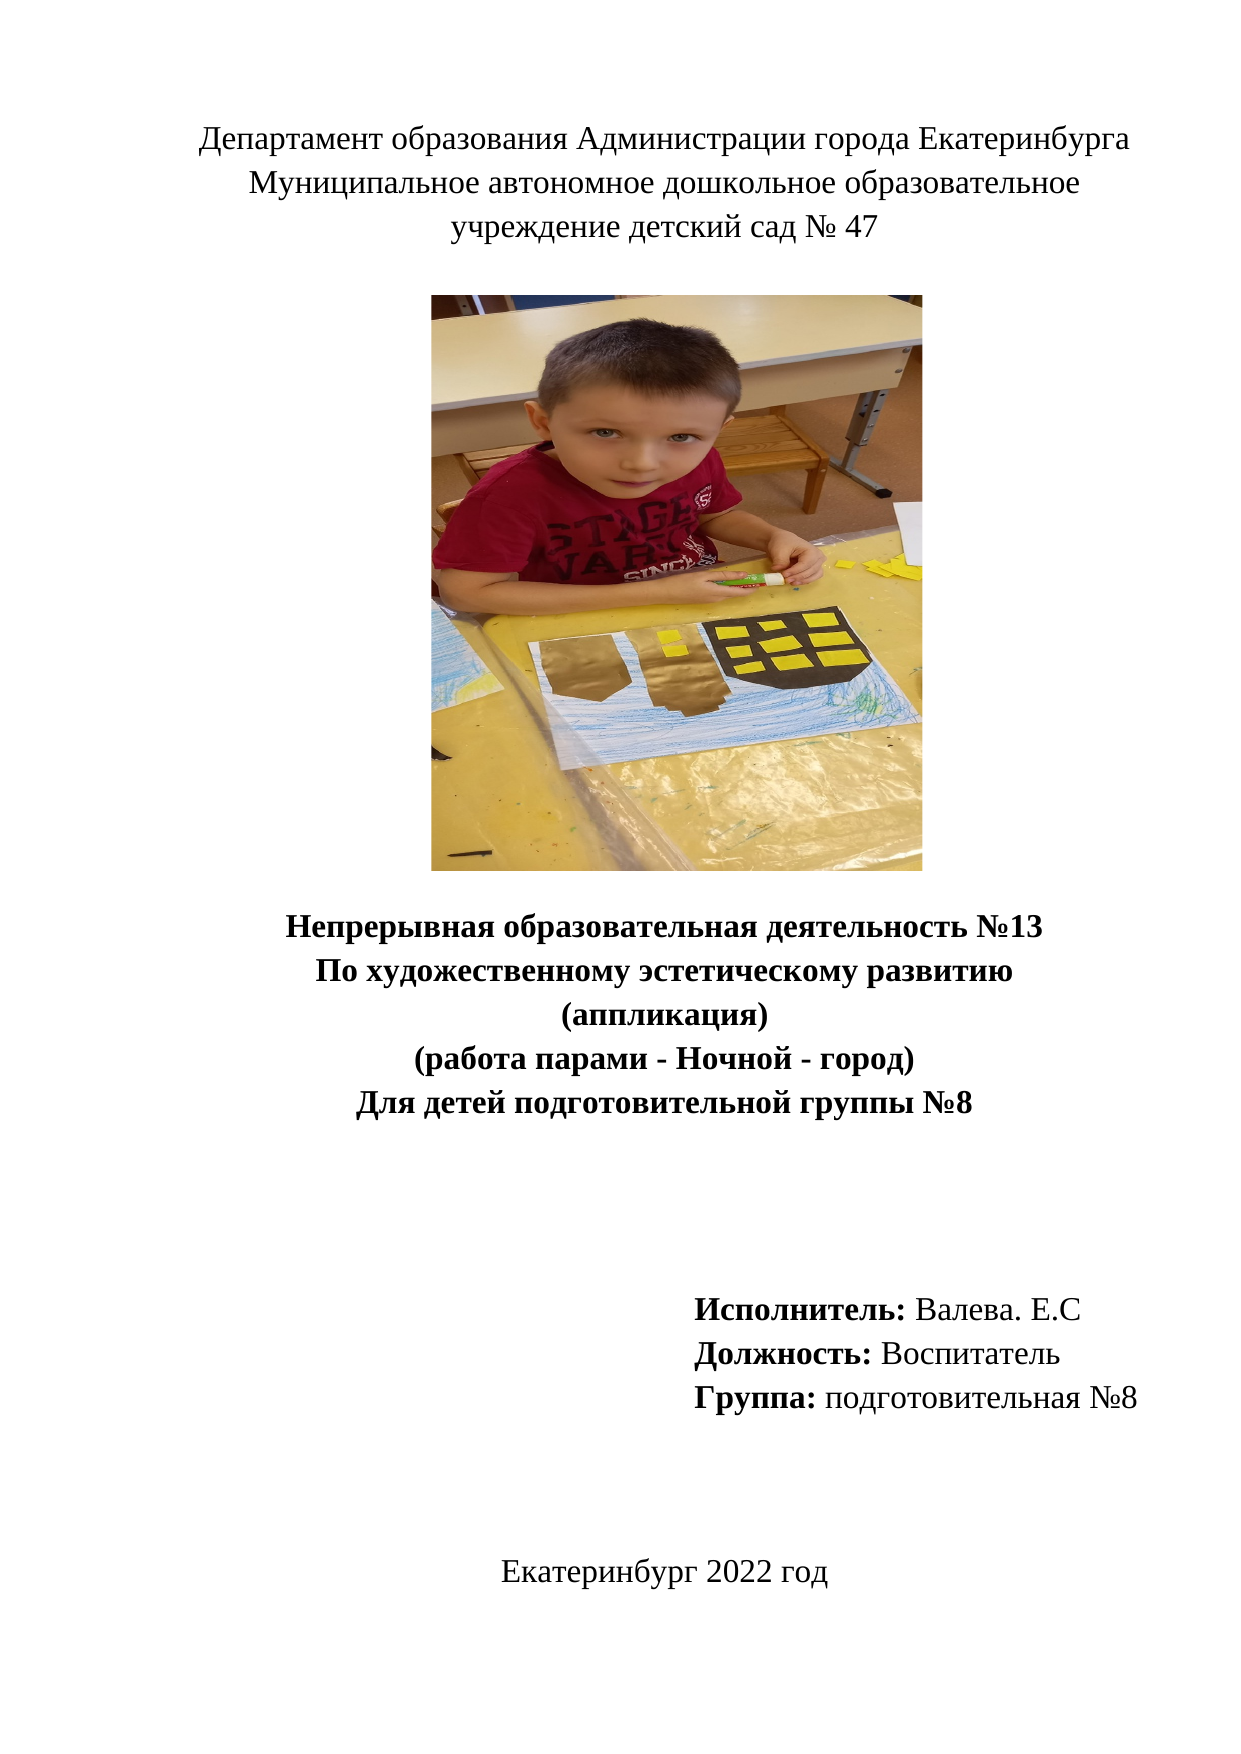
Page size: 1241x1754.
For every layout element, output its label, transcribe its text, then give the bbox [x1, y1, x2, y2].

text (аппликация) [177, 994, 1152, 1033]
text По художественному эстетическому развитию [177, 950, 1152, 988]
text Исполнитель: Валева. Е.С [694, 1289, 1152, 1328]
text Муниципальное автономное дошкольное образовательное учреждение детский сад № 47 [177, 162, 1152, 244]
text Группа: подготовительная №8 [694, 1377, 1152, 1416]
picture [431, 295, 923, 871]
text Департамент образования Администрации города Екатеринбурга [177, 118, 1152, 156]
text Екатеринбург 2022 год [177, 1551, 1152, 1589]
text Для детей подготовительной группы №8 [177, 1082, 1152, 1121]
text (работа парами - Ночной - город) [177, 1038, 1152, 1077]
text Должность: Воспитатель [694, 1333, 1152, 1372]
text Непрерывная образовательная деятельность №13 [177, 906, 1152, 944]
